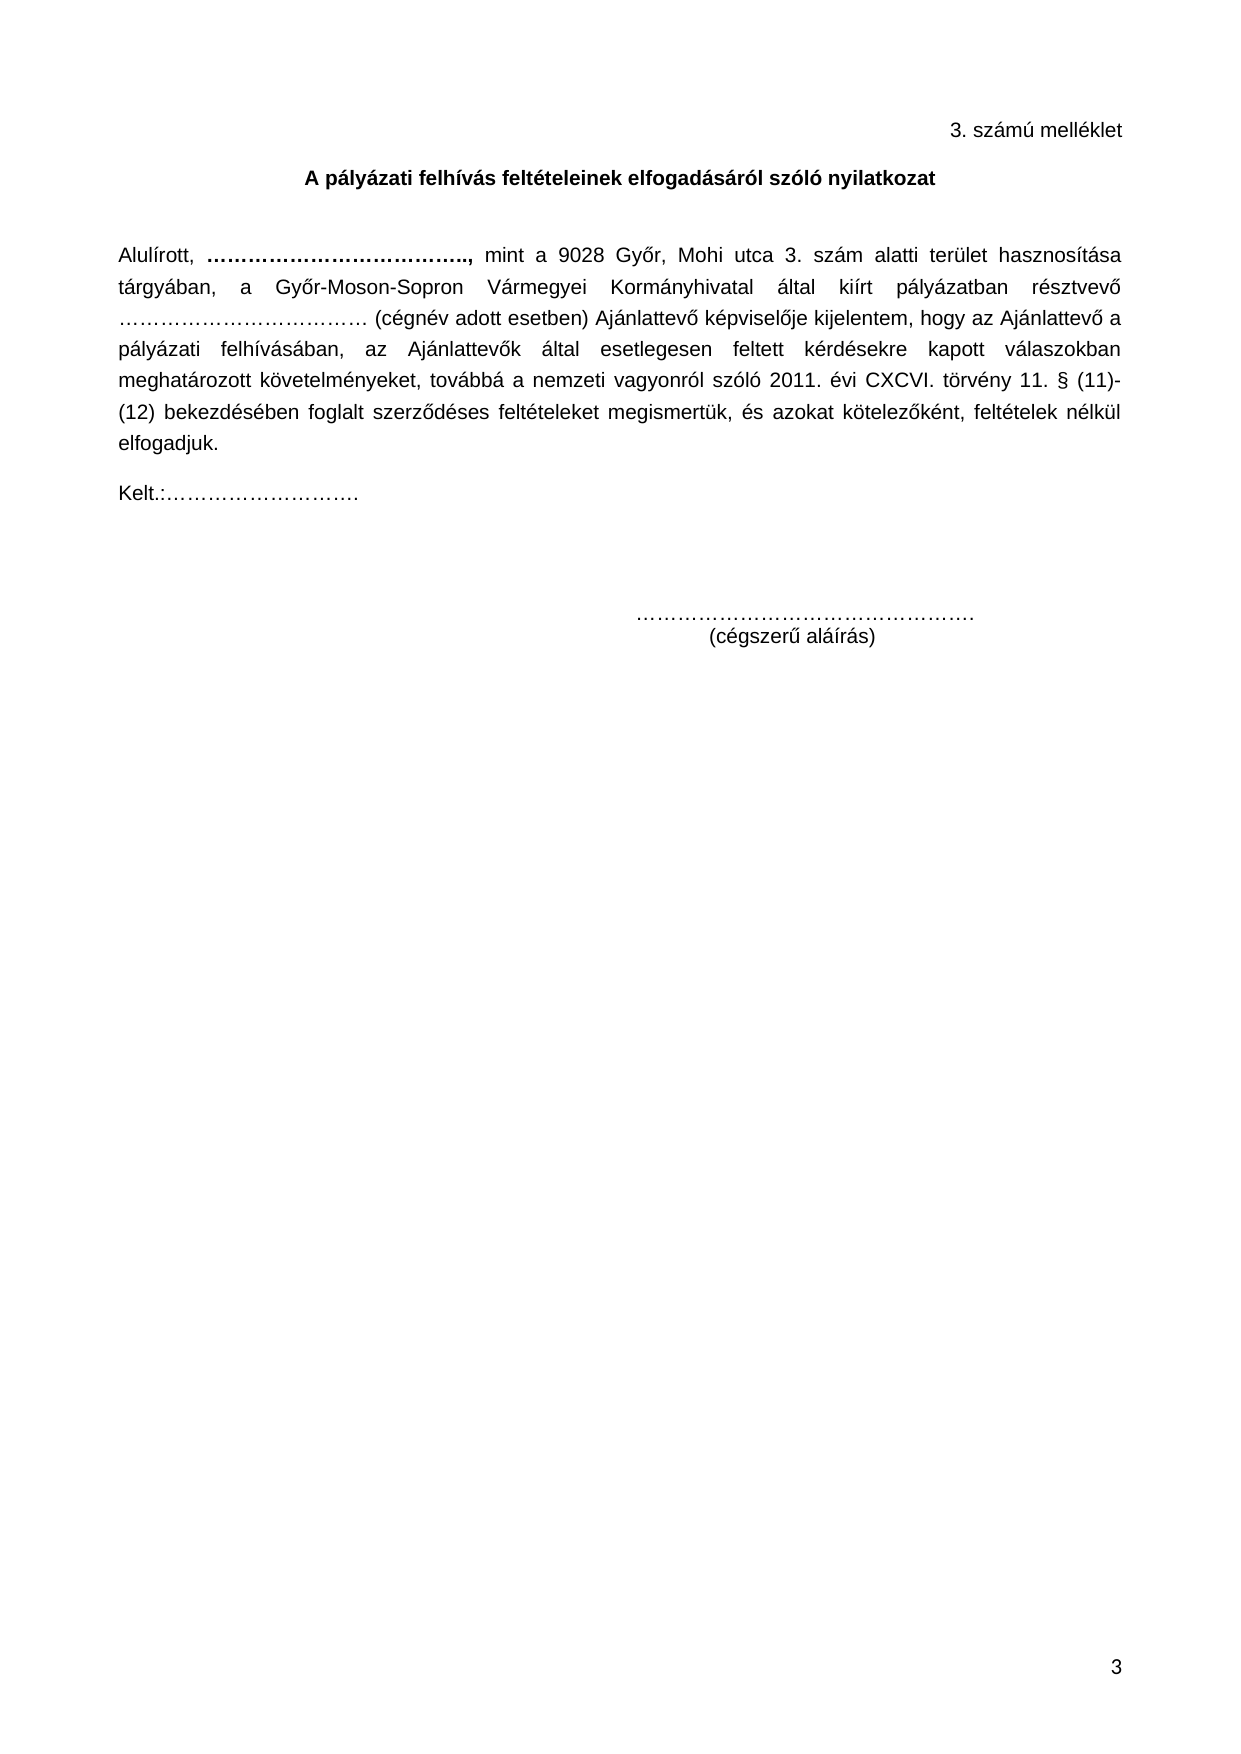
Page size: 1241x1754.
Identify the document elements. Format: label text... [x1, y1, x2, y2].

text Kelt.:………………………. [118, 481, 1122, 504]
text 3. számú melléklet [118, 118, 1122, 142]
text …………………………………………. [118, 600, 1122, 624]
text (cégszerű aláírás) [118, 624, 1122, 648]
text Alulírott, ……………………………….., mint a 9028 Győr, Mohi utca 3. szám alatti terület hasznosítása tárgyában, a Győr-Moson-Sopron Vármegyei Kormányhivatal által kiírt pályázatban résztvevő ……………………………… (cégnév adott esetben) Ajánlattevő képviselője kijelentem, hogy az Ajánlattevő a pályázati felhívásában, az Ajánlattevők által esetlegesen feltett kérdésekre kapott válaszokban meghatározott követelményeket, továbbá a nemzeti vagyonról szóló 2011. évi CXCVI. törvény 11. § (11)-(12) bekezdésében foglalt szerződéses feltételeket megismertük, és azokat kötelezőként, feltételek nélkül elfogadjuk. [118, 238, 1122, 457]
text A pályázati felhívás feltételeinek elfogadásáról szóló nyilatkozat [118, 166, 1122, 190]
